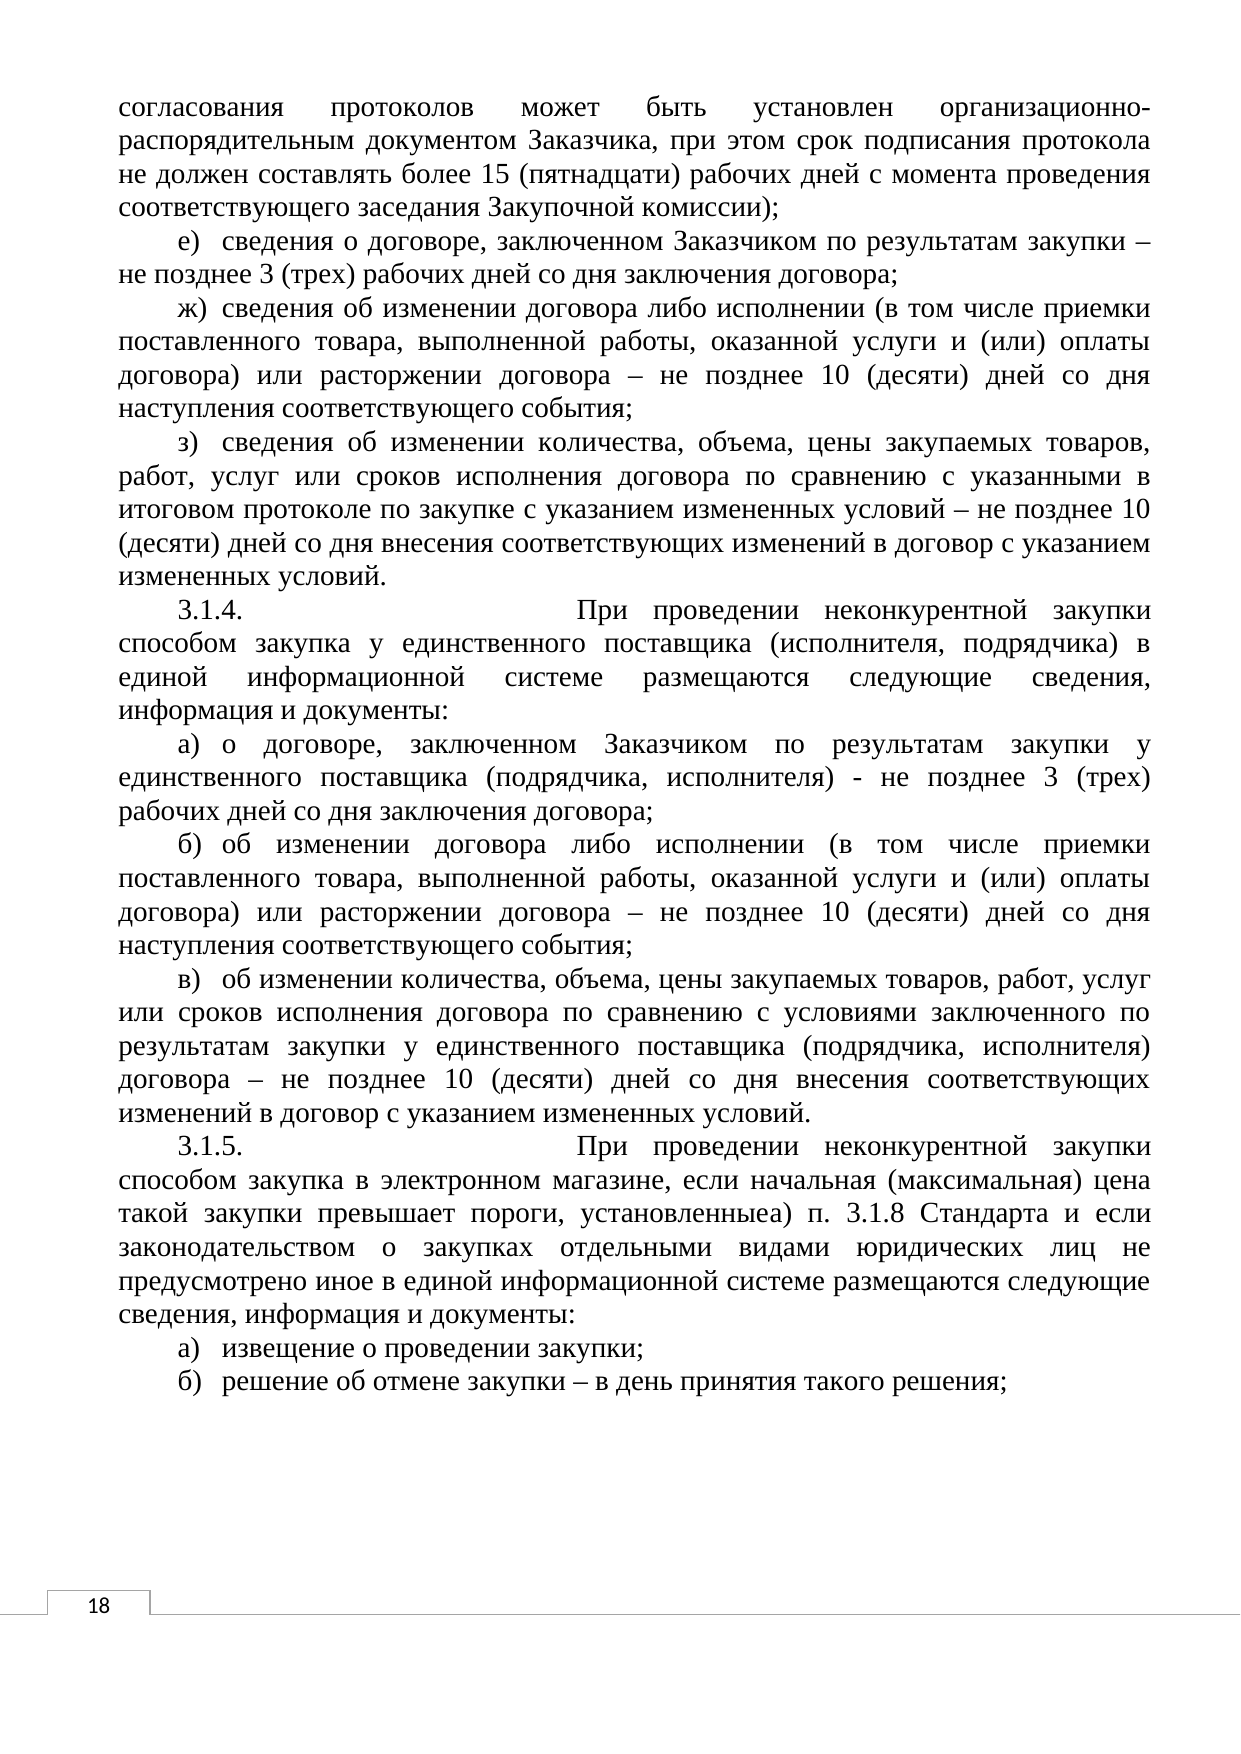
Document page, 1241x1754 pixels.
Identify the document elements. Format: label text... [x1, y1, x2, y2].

list о договоре, заключенном Заказчиком по результатам закупки у единственного поставщика (подрядчика, исполнителя) - не позднее 3 (трех) рабочих дней со дня заключения договора; [118, 726, 1152, 827]
list сведения о договоре, заключенном Заказчиком по результатам закупки – не позднее 3 (трех) рабочих дней со дня заключения договора; [118, 223, 1152, 290]
list об изменении количества, объема, цены закупаемых товаров, работ, услуг или сроков исполнения договора по сравнению с условиями заключенного по результатам закупки у единственного поставщика (подрядчика, исполнителя) договора – не позднее 10 (десяти) дней со дня внесения соответствующих изменений в договор с указанием измененных условий. [118, 961, 1152, 1128]
list решение об отмене закупки – в день принятия такого решения; [118, 1363, 1152, 1397]
list сведения об изменении договора либо исполнении (в том числе приемки поставленного товара, выполненной работы, оказанной услуги и (или) оплаты договора) или расторжении договора – не позднее 10 (десяти) дней со дня наступления соответствующего события; [118, 290, 1152, 424]
list При проведении неконкурентной закупки способом закупка у единственного поставщика (исполнителя, подрядчика) в единой информационной системе размещаются следующие сведения, информация и документы: [118, 592, 1152, 726]
list При проведении неконкурентной закупки способом закупка в электронном магазине, если начальная (максимальная) цена такой закупки превышает пороги, установленные пп. а) п. 3.1.8 Стандарта и если законодательством о закупках отдельными видами юридических лиц не предусмотрено иное в единой информационной системе размещаются следующие сведения, информация и документы: [118, 1128, 1152, 1330]
list извещение о проведении закупки; [118, 1330, 1152, 1363]
list сведения об изменении количества, объема, цены закупаемых товаров, работ, услуг или сроков исполнения договора по сравнению с указанными в итоговом протоколе по закупке с указанием измененных условий – не позднее 10 (десяти) дней со дня внесения соответствующих изменений в договор с указанием измененных условий. [118, 424, 1152, 592]
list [118, 89, 1152, 223]
list об изменении договора либо исполнении (в том числе приемки поставленного товара, выполненной работы, оказанной услуги и (или) оплаты договора) или расторжении договора – не позднее 10 (десяти) дней со дня наступления соответствующего события; [118, 827, 1152, 961]
